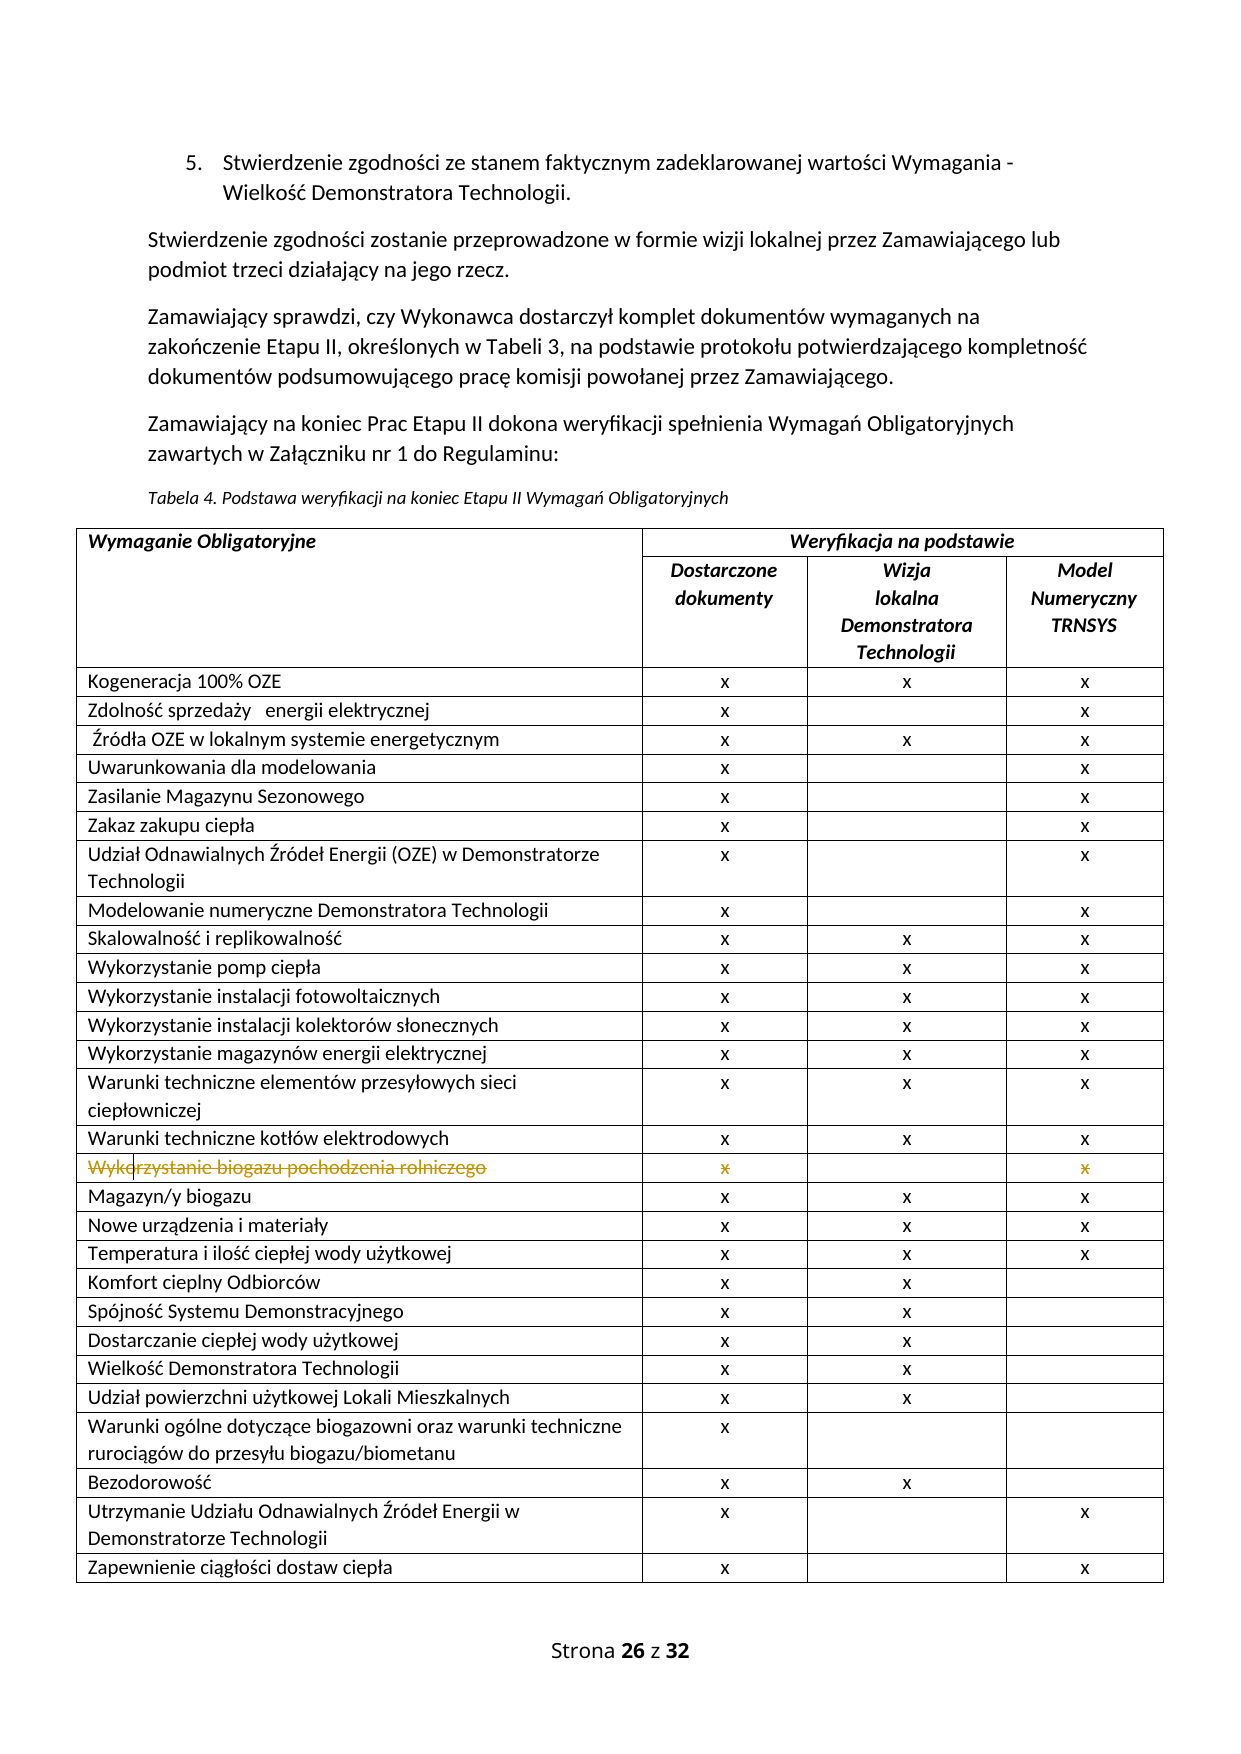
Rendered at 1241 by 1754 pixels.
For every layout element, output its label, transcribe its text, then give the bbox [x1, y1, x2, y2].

list Zamawiający sprawdzi, czy Wykonawca dostarczył komplet dokumentów wymaganych na zakończenie Etapu II, określonych w Tabeli 3, na podstawie protokołu potwierdzającego kompletność dokumentów podsumowującego pracę komisji powołanej przez Zamawiającego. [148, 302, 1093, 390]
table_cell x [808, 1041, 1006, 1068]
table_cell x [1007, 726, 1163, 753]
table_cell x [643, 812, 807, 840]
table_cell Dostarczanie ciepłej wody użytkowej [77, 1327, 642, 1354]
table_cell Wizja lokalna Demonstratora Technologii [808, 557, 1006, 667]
table_cell x [643, 1183, 807, 1211]
table_header Weryfikacja na podstawie [643, 529, 1163, 556]
table_cell Wykorzystanie magazynów energii elektrycznej [77, 1041, 642, 1068]
table_cell x [808, 983, 1006, 1011]
table_cell x [1007, 1554, 1163, 1582]
table_cell x [1007, 1012, 1163, 1039]
table_cell x [643, 954, 807, 982]
table_cell Magazyn/y biogazu [77, 1183, 642, 1211]
table_cell x [643, 668, 807, 696]
table_cell x [1007, 755, 1163, 782]
table_cell [1007, 1384, 1163, 1412]
table_cell x [808, 1241, 1006, 1268]
table_cell x [1007, 1183, 1163, 1211]
table_cell [1007, 1298, 1163, 1326]
table_cell Bezodorowość [77, 1469, 642, 1497]
table_cell x [643, 1012, 807, 1039]
table_cell x [808, 1012, 1006, 1039]
table_cell x [643, 1327, 807, 1354]
table_cell x [643, 1498, 807, 1553]
table_cell Warunki techniczne kotłów elektrodowych [77, 1126, 642, 1153]
list Stwierdzenie zgodności ze stanem faktycznym zadeklarowanej wartości Wymagania - Wielkość Demonstratora Technologii. [185, 148, 1093, 206]
table_cell Wykorzystanie instalacji fotowoltaicznych [77, 983, 642, 1011]
table_cell x [808, 1126, 1006, 1153]
table_cell Uwarunkowania dla modelowania [77, 755, 642, 782]
table_cell x [643, 1212, 807, 1239]
table_cell x [1007, 668, 1163, 696]
text Zamawiający na koniec Prac Etapu II dokona weryfikacji spełnienia Wymagań Obligatoryjnych zawartych w Załączniku nr 1 do Regulaminu: [148, 409, 1093, 467]
table_cell x [643, 1384, 807, 1412]
text Stwierdzenie zgodności zostanie przeprowadzone w formie wizji lokalnej przez Zamawiającego lub podmiot trzeci działający na jego rzecz. [148, 225, 1093, 283]
table_cell [808, 1554, 1006, 1582]
table_cell [77, 1154, 642, 1182]
table_cell x [1007, 697, 1163, 725]
table_cell x [808, 1183, 1006, 1211]
table_cell Modelowanie numeryczne Demonstratora Technologii [77, 897, 642, 924]
table_cell [808, 1498, 1006, 1553]
table_cell x [643, 1269, 807, 1297]
text Tabela 4. Podstawa weryfikacji na koniec Etapu II Wymagań Obligatoryjnych [148, 486, 1093, 509]
table_cell x [643, 1469, 807, 1497]
table_cell x [643, 926, 807, 953]
table_cell [808, 1154, 1006, 1182]
table_cell [808, 812, 1006, 840]
table_cell Zapewnienie ciągłości dostaw ciepła [77, 1554, 642, 1582]
table_cell x [643, 783, 807, 811]
table_cell x [1007, 926, 1163, 953]
table_cell Utrzymanie Udziału Odnawialnych Źródeł Energii w Demonstratorze Technologii [77, 1498, 642, 1553]
table_cell [1007, 1356, 1163, 1383]
table_cell x [643, 841, 807, 896]
table_cell Wykorzystanie instalacji kolektorów słonecznych [77, 1012, 642, 1039]
table_cell Spójność Systemu Demonstracyjnego [77, 1298, 642, 1326]
table_cell x [643, 1241, 807, 1268]
table_cell x [643, 697, 807, 725]
table_cell x [808, 1356, 1006, 1383]
table_cell Zakaz zakupu ciepła [77, 812, 642, 840]
table_cell x [643, 983, 807, 1011]
table_cell Dostarczone dokumenty [643, 557, 807, 667]
table_cell x [808, 1069, 1006, 1124]
table_cell x [808, 1384, 1006, 1412]
table_cell x [643, 1298, 807, 1326]
table_cell Nowe urządzenia i materiały [77, 1212, 642, 1239]
table_cell [808, 783, 1006, 811]
table_cell x [1007, 1498, 1163, 1553]
table_cell x [643, 1041, 807, 1068]
table_cell Skalowalność i replikowalność [77, 926, 642, 953]
table_cell x [1007, 897, 1163, 924]
table_cell Źródła OZE w lokalnym systemie energetycznym [77, 726, 642, 753]
table_cell x [1007, 1212, 1163, 1239]
table_cell x [808, 954, 1006, 982]
table_cell Wykorzystanie pomp ciepła [77, 954, 642, 982]
table_cell Udział powierzchni użytkowej Lokali Mieszkalnych [77, 1384, 642, 1412]
table_cell [1007, 1469, 1163, 1497]
table_cell x [1007, 783, 1163, 811]
table_cell x [643, 1356, 807, 1383]
table_cell x [1007, 1069, 1163, 1124]
table_cell x [808, 1269, 1006, 1297]
table_cell x [643, 1126, 807, 1153]
table_cell Kogeneracja 100% OZE [77, 668, 642, 696]
table_cell [1007, 1327, 1163, 1354]
table_cell x [643, 1413, 807, 1468]
table_cell [808, 697, 1006, 725]
table_cell [1007, 1154, 1163, 1182]
table_cell Warunki ogólne dotyczące biogazowni oraz warunki techniczne rurociągów do przesyłu biogazu/biometanu [77, 1413, 642, 1468]
table_cell x [808, 1327, 1006, 1354]
table_cell [808, 1413, 1006, 1468]
table_cell x [808, 1298, 1006, 1326]
table_cell x [808, 926, 1006, 953]
table_cell [643, 1154, 807, 1182]
table_cell Zasilanie Magazynu Sezonowego [77, 783, 642, 811]
table_cell x [1007, 983, 1163, 1011]
table_cell [808, 841, 1006, 896]
table_cell [808, 897, 1006, 924]
table_cell x [643, 1554, 807, 1582]
table_cell x [808, 1212, 1006, 1239]
table_cell x [1007, 1241, 1163, 1268]
table_cell Zdolność sprzedaży energii elektrycznej [77, 697, 642, 725]
table_cell Komfort cieplny Odbiorców [77, 1269, 642, 1297]
table_cell x [1007, 812, 1163, 840]
table_cell x [808, 1469, 1006, 1497]
table_cell [1007, 1413, 1163, 1468]
table_cell x [1007, 1041, 1163, 1068]
table_cell [1007, 1269, 1163, 1297]
table_cell Warunki techniczne elementów przesyłowych sieci ciepłowniczej [77, 1069, 642, 1124]
table_cell x [643, 755, 807, 782]
table_cell x [643, 897, 807, 924]
table_cell x [1007, 841, 1163, 896]
table_cell [808, 755, 1006, 782]
table_cell x [643, 1069, 807, 1124]
table_cell x [1007, 954, 1163, 982]
table_cell x [1007, 1126, 1163, 1153]
table_cell Udział Odnawialnych Źródeł Energii (OZE) w Demonstratorze Technologii [77, 841, 642, 896]
table_cell x [808, 726, 1006, 753]
table_cell x [808, 668, 1006, 696]
table_cell Model Numeryczny TRNSYS [1007, 557, 1163, 667]
table_header Wymaganie Obligatoryjne [77, 529, 642, 667]
table_cell Temperatura i ilość ciepłej wody użytkowej [77, 1241, 642, 1268]
table_cell x [643, 726, 807, 753]
table_cell Wielkość Demonstratora Technologii [77, 1356, 642, 1383]
